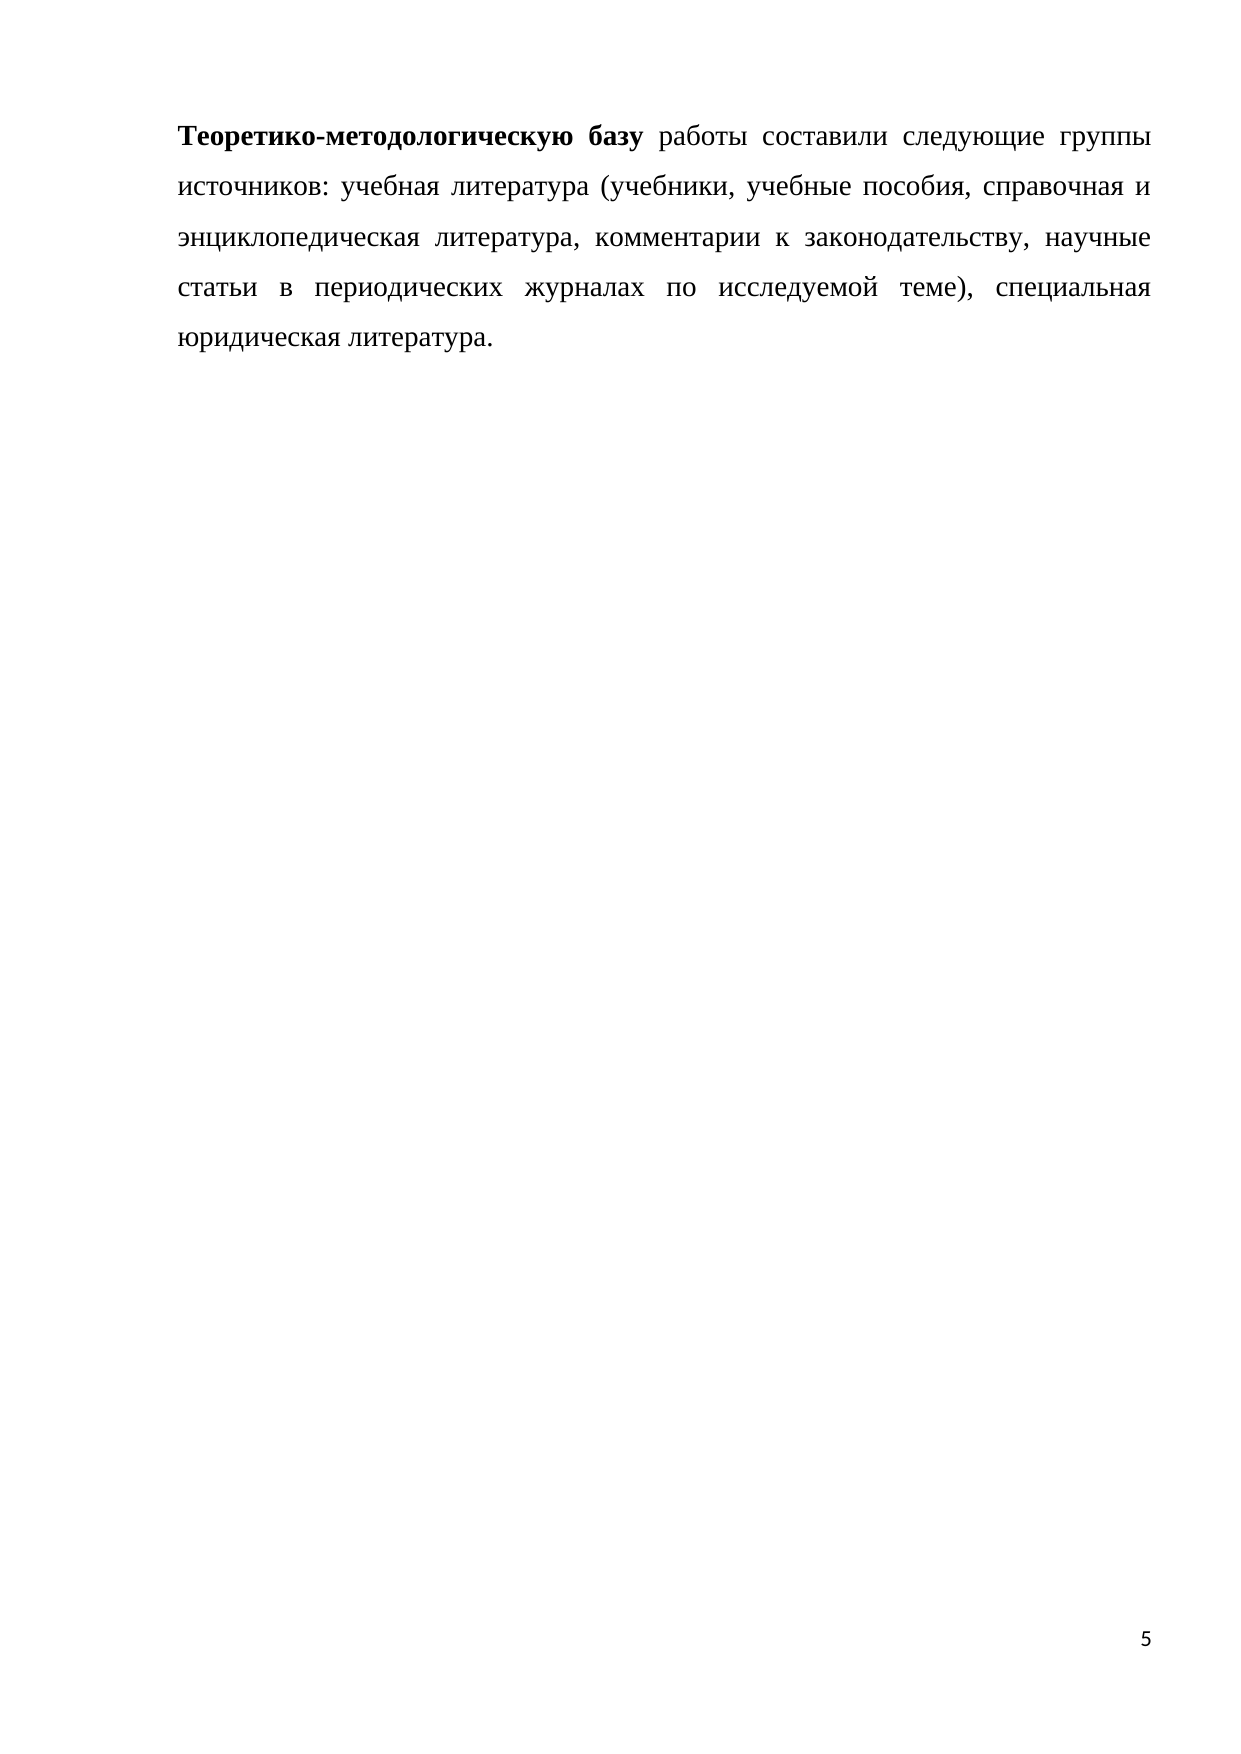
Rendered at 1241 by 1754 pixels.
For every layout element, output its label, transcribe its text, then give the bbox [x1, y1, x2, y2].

text Теоретико-методологическую базу работы составили следующие группы источников: учебная литература (учебники, учебные пособия, справочная и энциклопедическая литература, комментарии к законодательству, научные статьи в периодических журналах по исследуемой теме), специальная юридическая литература. [177, 118, 1152, 353]
